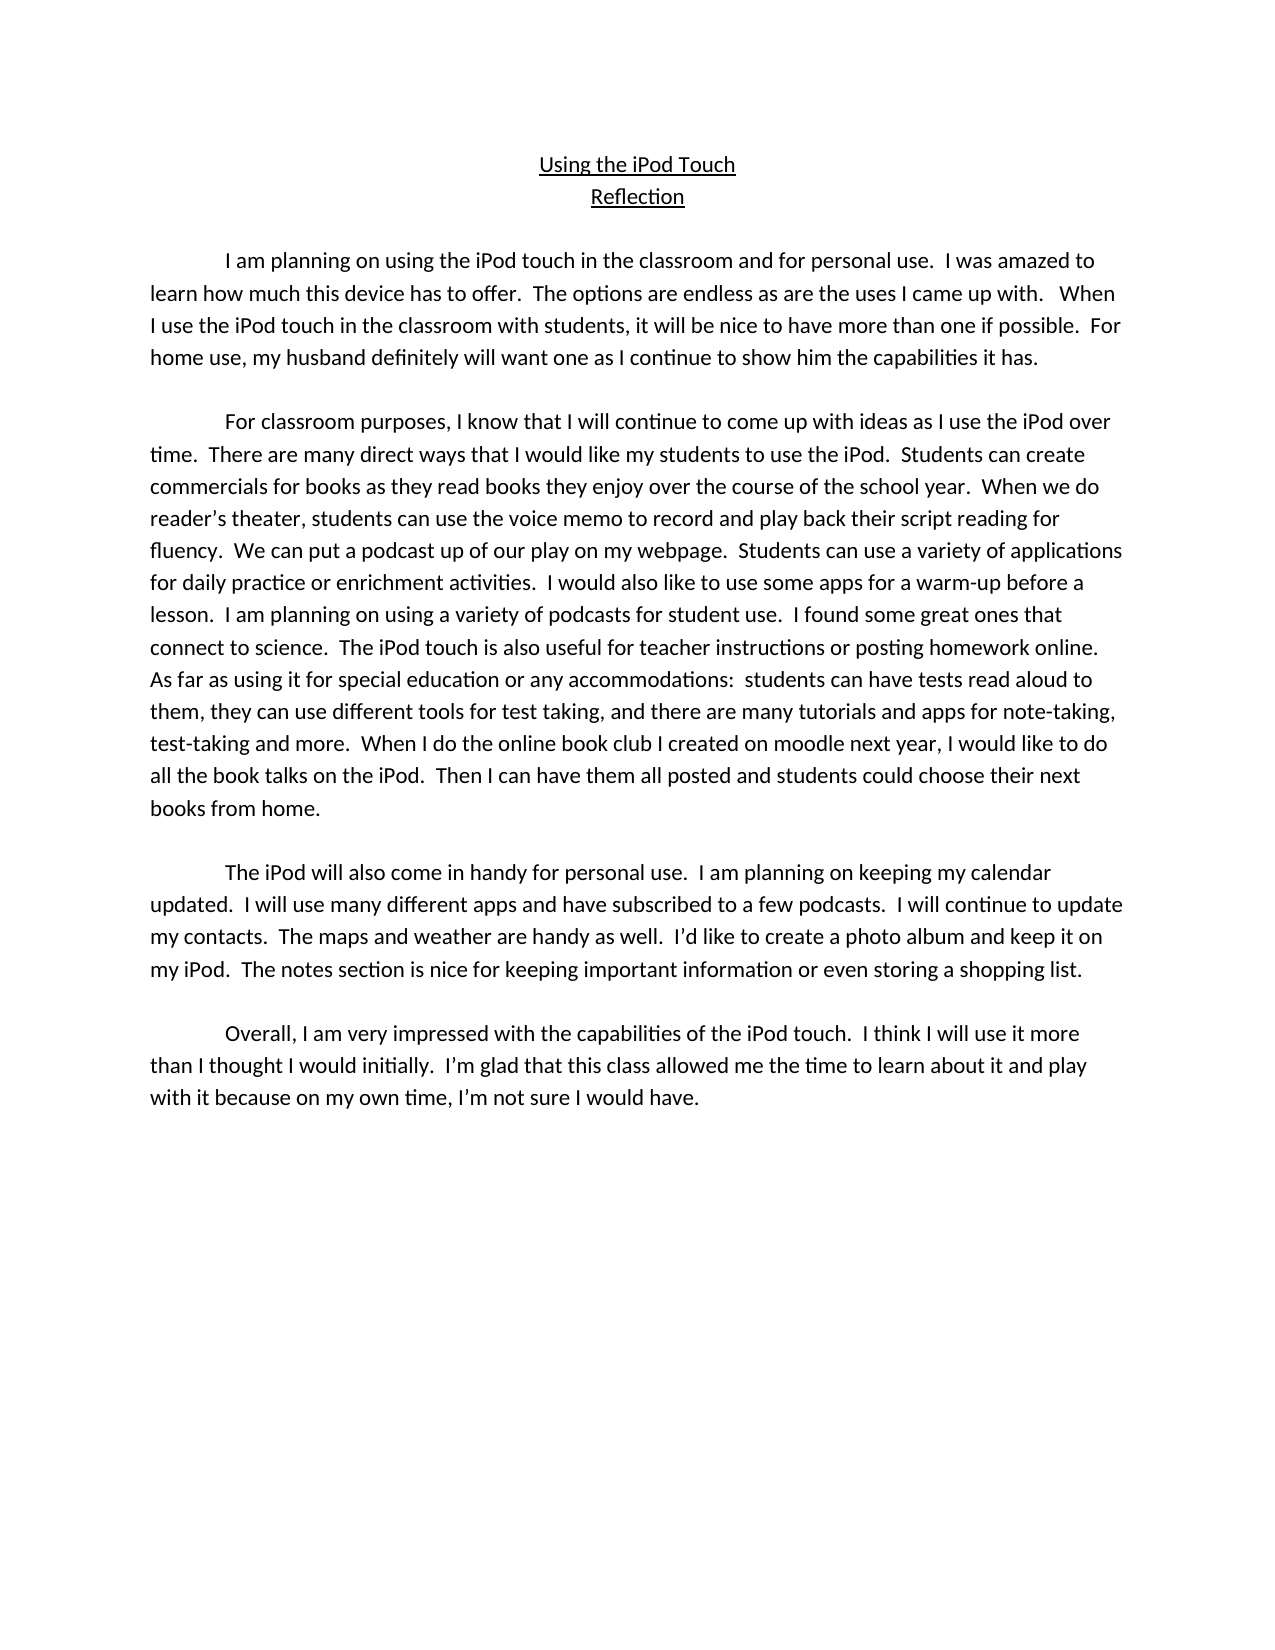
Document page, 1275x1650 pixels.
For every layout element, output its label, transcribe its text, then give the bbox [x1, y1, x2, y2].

text Overall, I am very impressed with the capabilities of the iPod touch. I think I will use it more than I thought I would initially. I’m glad that this class allowed me the time to learn about it and play with it because on my own time, I’m not sure I would have. [150, 1019, 1125, 1111]
text Reflection [150, 182, 1125, 210]
text The iPod will also come in handy for personal use. I am planning on keeping my calendar updated. I will use many different apps and have subscribed to a few podcasts. I will continue to update my contacts. The maps and weather are handy as well. I’d like to create a photo album and keep it on my iPod. The notes section is nice for keeping important information or even storing a shopping list. [150, 858, 1125, 983]
text Using the iPod Touch [150, 150, 1125, 178]
text I am planning on using the iPod touch in the classroom and for personal use. I was amazed to learn how much this device has to offer. The options are endless as are the uses I came up with. When I use the iPod touch in the classroom with students, it will be nice to have more than one if possible. For home use, my husband definitely will want one as I continue to show him the capabilities it has. [150, 247, 1125, 371]
text For classroom purposes, I know that I will continue to come up with ideas as I use the iPod over time. There are many direct ways that I would like my students to use the iPod. Students can create commercials for books as they read books they enjoy over the course of the school year. When we do reader’s theater, students can use the voice memo to record and play back their script reading for fluency. We can put a podcast up of our play on my webpage. Students can use a variety of applications for daily practice or enrichment activities. I would also like to use some apps for a warm-up before a lesson. I am planning on using a variety of podcasts for student use. I found some great ones that connect to science. The iPod touch is also useful for teacher instructions or posting homework online. As far as using it for special education or any accommodations: students can have tests read aloud to them, they can use different tools for test taking, and there are many tutorials and apps for note-taking, test-taking and more. When I do the online book club I created on moodle next year, I would like to do all the book talks on the iPod. Then I can have them all posted and students could choose their next books from home. [150, 407, 1125, 822]
